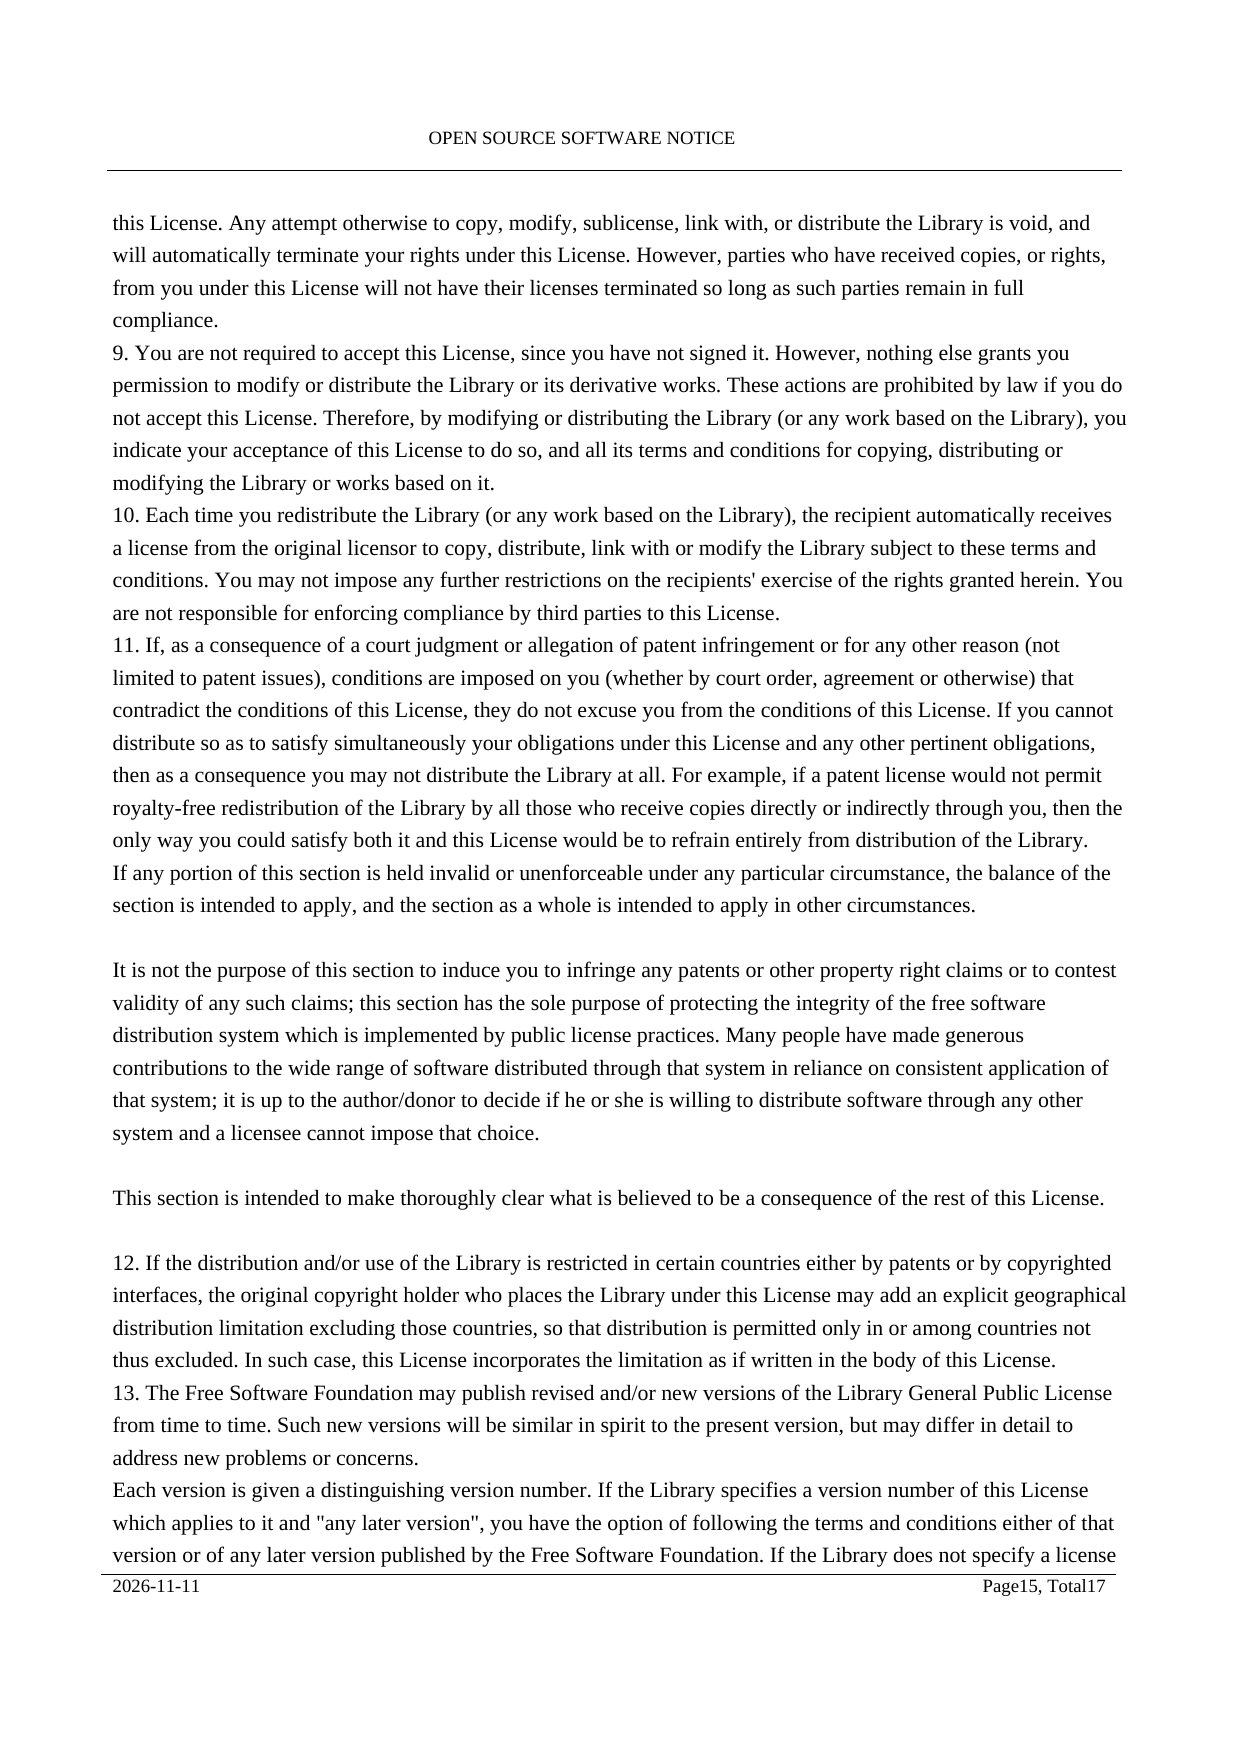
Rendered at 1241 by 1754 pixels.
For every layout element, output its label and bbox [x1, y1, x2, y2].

text [112, 206, 1128, 1571]
